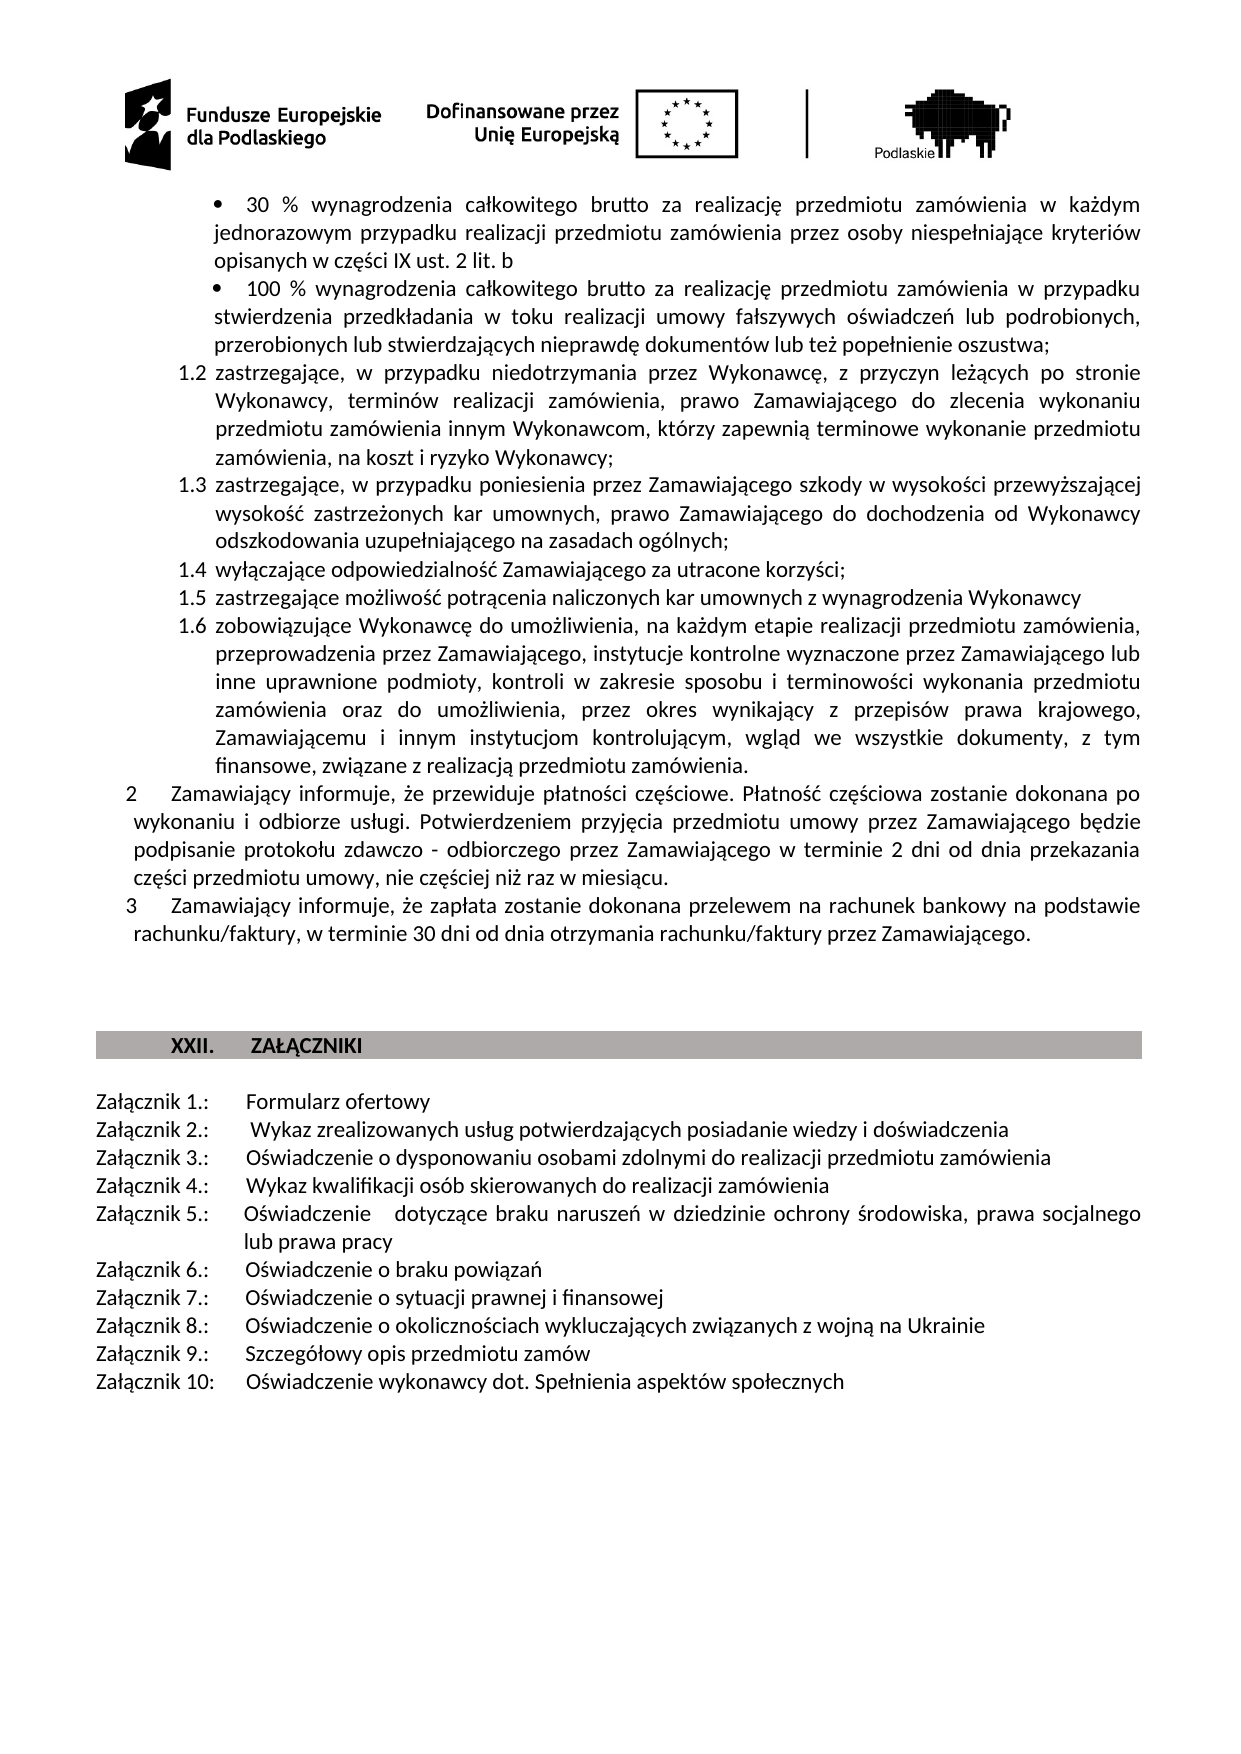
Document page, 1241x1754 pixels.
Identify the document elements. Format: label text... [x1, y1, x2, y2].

text Załącznik 3.: Oświadczenie o dysponowaniu osobami zdolnymi do realizacji przedmiotu zamówienia [96, 1143, 1142, 1171]
picture [95, 59, 1041, 191]
text Załącznik 4.: Wykaz kwalifikacji osób skierowanych do realizacji zamówienia [96, 1171, 1142, 1199]
list 30 % wynagrodzenia całkowitego brutto za realizację przedmiotu zamówienia w każdym jednorazowym przypadku realizacji przedmiotu zamówienia przez osoby niespełniające kryteriów opisanych w części IX ust. 2 lit. b [214, 190, 1142, 274]
text Załącznik 10: Oświadczenie wykonawcy dot. Spełnienia aspektów społecznych [96, 1367, 1144, 1395]
text Załącznik 9.: Szczegółowy opis przedmiotu zamów [96, 1339, 1142, 1367]
list Zamawiający informuje, że przewiduje płatności częściowe. Płatność częściowa zostanie dokonana po wykonaniu i odbiorze usługi. Potwierdzeniem przyjęcia przedmiotu umowy przez Zamawiającego będzie podpisanie protokołu zdawczo - odbiorczego przez Zamawiającego w terminie 2 dni od dnia przekazania części przedmiotu umowy, nie częściej niż raz w miesiącu. [125, 779, 1142, 891]
list Zamawiający informuje, że zapłata zostanie dokonana przelewem na rachunek bankowy na podstawie rachunku/faktury, w terminie 30 dni od dnia otrzymania rachunku/faktury przez Zamawiającego. [125, 891, 1142, 947]
text Załącznik 2.: Wykaz zrealizowanych usług potwierdzających posiadanie wiedzy i doświadczenia [96, 1115, 1142, 1143]
text Załącznik 8.: Oświadczenie o okolicznościach wykluczających związanych z wojną na Ukrainie [96, 1311, 1142, 1339]
text Załącznik 1.: Formularz ofertowy [96, 1087, 1142, 1115]
text Załącznik 7.: Oświadczenie o sytuacji prawnej i finansowej [96, 1283, 1142, 1311]
text Załącznik 5.: Oświadczenie dotyczące braku naruszeń w dziedzinie ochrony środowiska, prawa socjalnego lub prawa pracy [96, 1199, 1142, 1255]
list zastrzegające, w przypadku poniesienia przez Zamawiającego szkody w wysokości przewyższającej wysokość zastrzeżonych kar umownych, prawo Zamawiającego do dochodzenia od Wykonawcy odszkodowania uzupełniającego na zasadach ogólnych; [178, 471, 1142, 555]
text XXII. ZAŁĄCZNIKI [96, 1031, 1142, 1059]
list wyłączające odpowiedzialność Zamawiającego za utracone korzyści; [178, 555, 1142, 583]
list zobowiązujące Wykonawcę do umożliwienia, na każdym etapie realizacji przedmiotu zamówienia, przeprowadzenia przez Zamawiającego, instytucje kontrolne wyznaczone przez Zamawiającego lub inne uprawnione podmioty, kontroli w zakresie sposobu i terminowości wykonania przedmiotu zamówienia oraz do umożliwienia, przez okres wynikający z przepisów prawa krajowego, Zamawiającemu i innym instytucjom kontrolującym, wgląd we wszystkie dokumenty, z tym finansowe, związane z realizacją przedmiotu zamówienia. [178, 611, 1142, 779]
list zastrzegające, w przypadku niedotrzymania przez Wykonawcę, z przyczyn leżących po stronie Wykonawcy, terminów realizacji zamówienia, prawo Zamawiającego do zlecenia wykonaniu przedmiotu zamówienia innym Wykonawcom, którzy zapewnią terminowe wykonanie przedmiotu zamówienia, na koszt i ryzyko Wykonawcy; [178, 358, 1142, 471]
text Załącznik 6.: Oświadczenie o braku powiązań [96, 1255, 1142, 1283]
list zastrzegające możliwość potrącenia naliczonych kar umownych z wynagrodzenia Wykonawcy [178, 583, 1142, 611]
list 100 % wynagrodzenia całkowitego brutto za realizację przedmiotu zamówienia w przypadku stwierdzenia przedkładania w toku realizacji umowy fałszywych oświadczeń lub podrobionych, przerobionych lub stwierdzających nieprawdę dokumentów lub też popełnienie oszustwa; [213, 274, 1142, 358]
